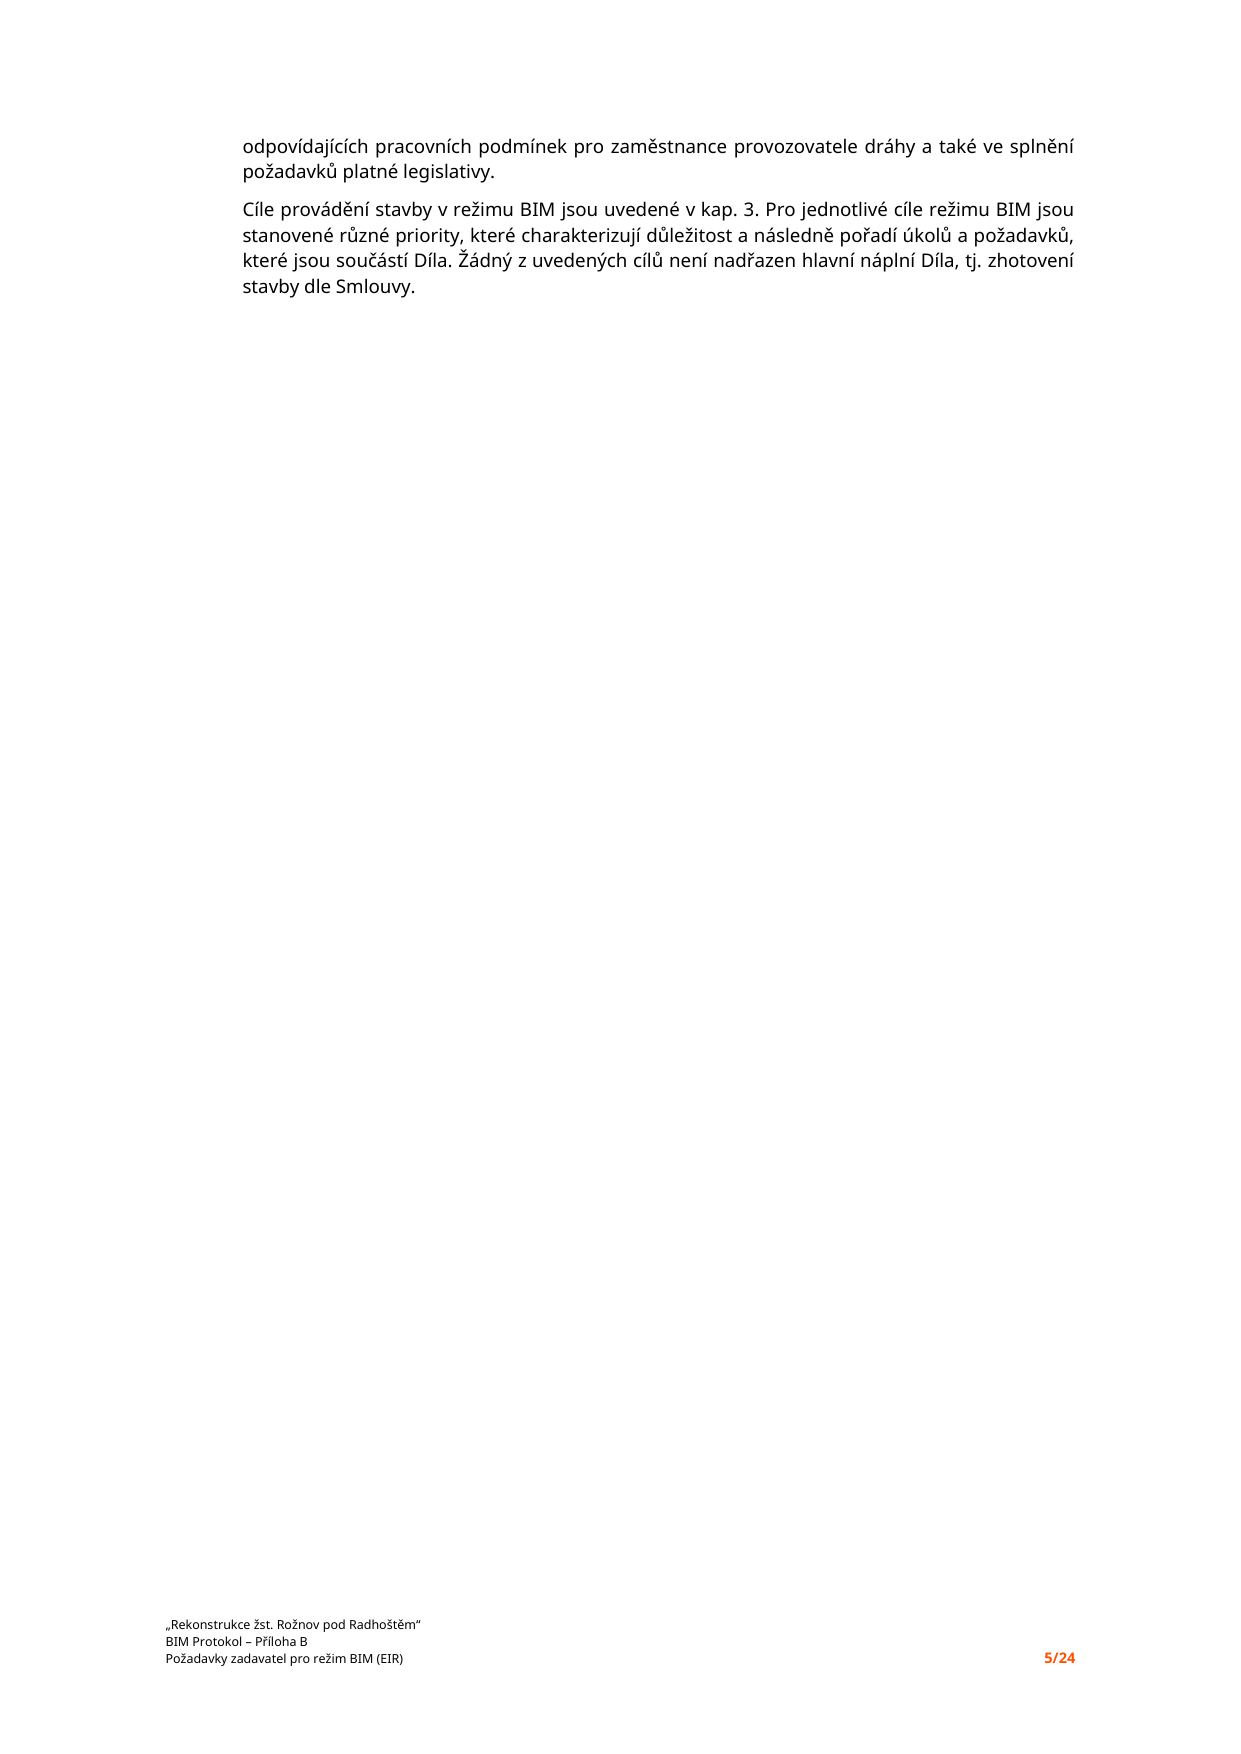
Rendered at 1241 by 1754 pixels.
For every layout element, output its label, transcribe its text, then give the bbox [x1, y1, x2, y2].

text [242, 133, 1075, 184]
text Cíle provádění stavby v režimu BIM jsou uvedené v kap. 3. Pro jednotlivé cíle režimu BIM jsou stanovené různé priority, které charakterizují důležitost a následně pořadí úkolů a požadavků, které jsou součástí Díla. Žádný z uvedených cílů není nadřazen hlavní náplní Díla, tj. zhotovení stavby dle Smlouvy. [242, 197, 1075, 299]
